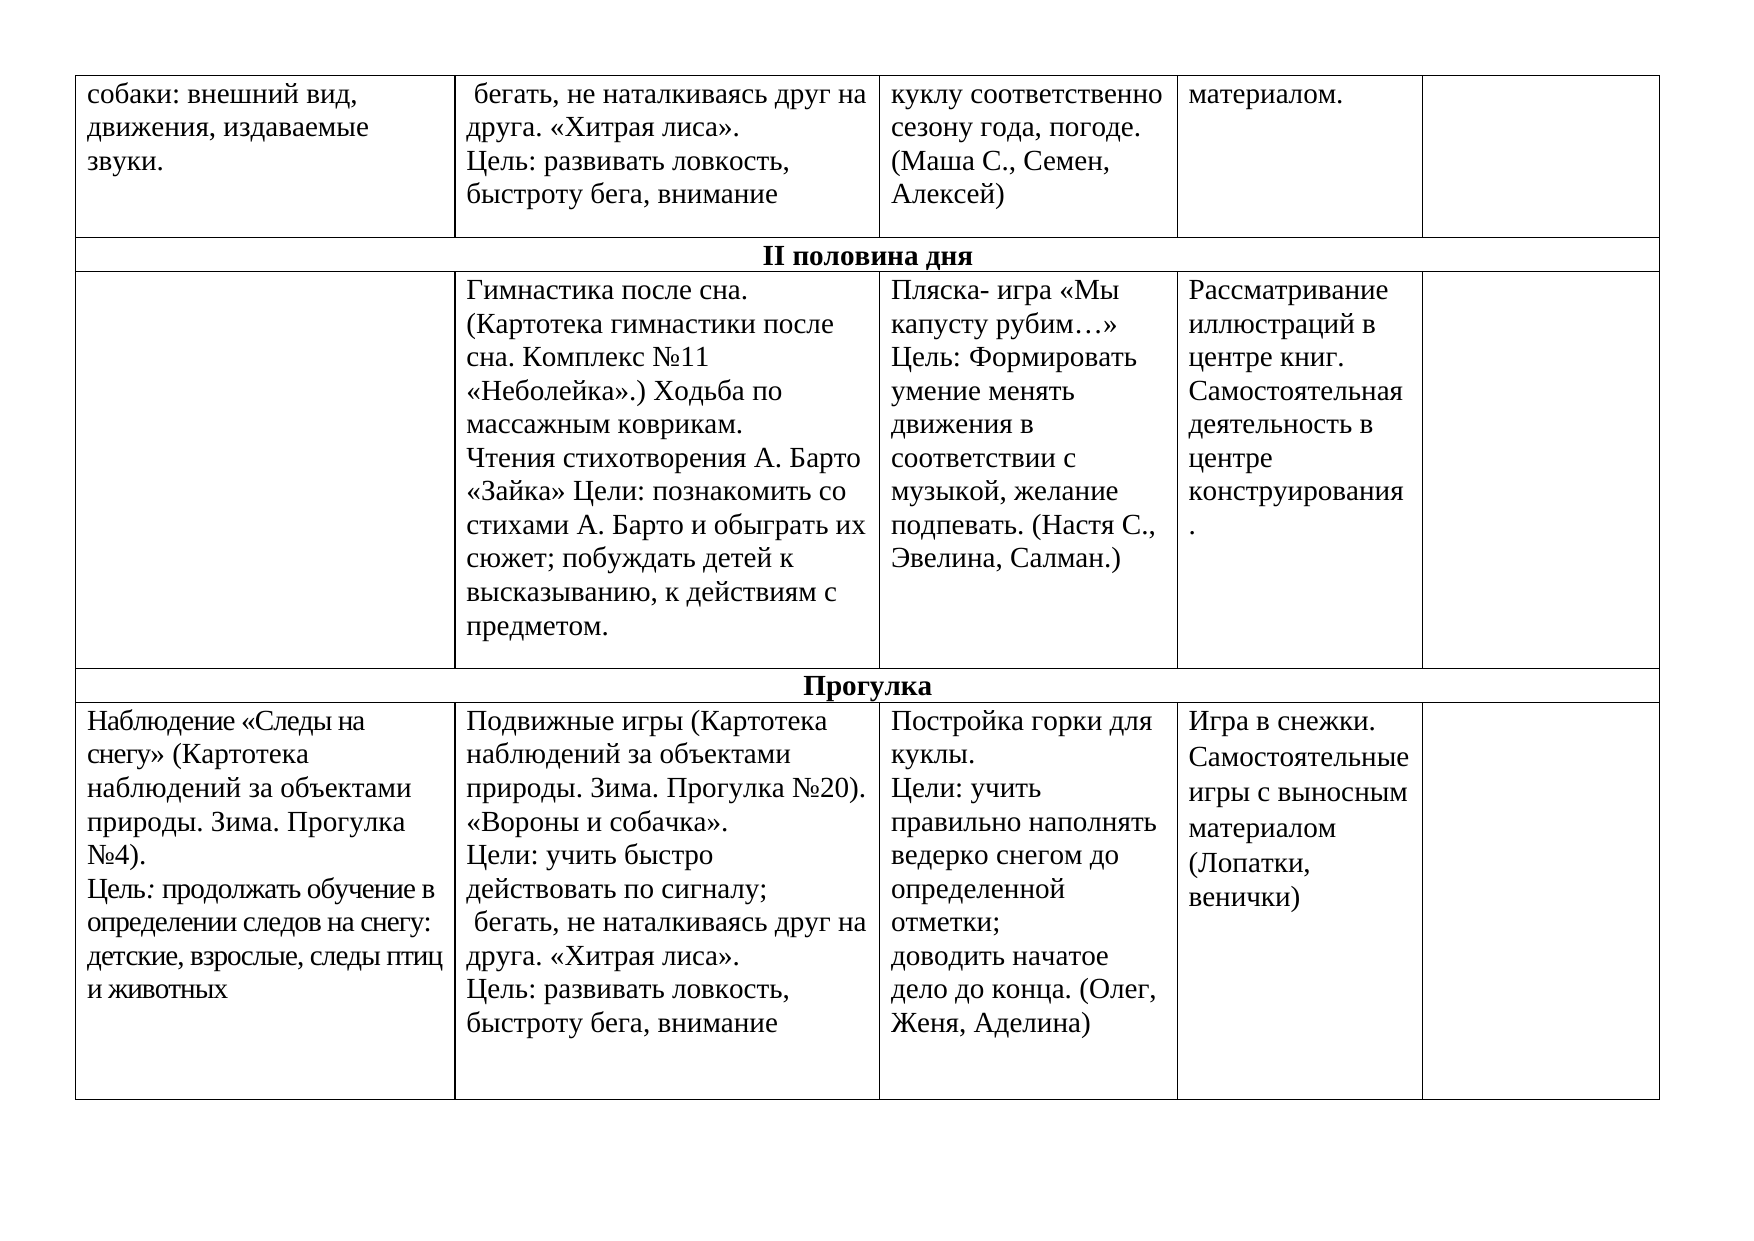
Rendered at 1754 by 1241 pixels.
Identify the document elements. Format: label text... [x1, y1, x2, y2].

table_cell [1423, 272, 1659, 667]
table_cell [76, 76, 454, 237]
table_cell [76, 272, 454, 667]
table_cell [1423, 76, 1659, 237]
table_cell Рассматривание иллюстраций в центре книг. Самостоятельная деятельность в центре конструирования. [1178, 272, 1422, 667]
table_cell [880, 76, 1177, 237]
table_cell Игра в снежки. Самостоятельные игры с выносным материалом (Лопатки, венички) [1178, 703, 1422, 1098]
table_cell Пляска- игра «Мы капусту рубим…» Цель: Формировать умение менять движения в соответствии с музыкой, желание подпевать. (Настя С., Эвелина, Салман.) [880, 272, 1177, 667]
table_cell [456, 76, 879, 237]
table_cell II половина дня [76, 238, 1659, 271]
table_cell Прогулка [76, 669, 1659, 702]
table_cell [1178, 76, 1422, 237]
table_cell [1423, 703, 1659, 1098]
table_cell Наблюдение «Следы на снегу» (Картотека наблюдений за объектами природы. Зима. Прогулка №4). Цель: продолжать обучение в определении следов на снегу: детские, взрослые, следы птиц и животных [76, 703, 454, 1098]
table_cell Гимнастика после сна. (Картотека гимнастики после сна. Комплекс №11 «Неболейка».) Ходьба по массажным коврикам. Чтения стихотворения А. Барто «Зайка» Цели: познакомить со стихами А. Барто и обыграть их сюжет; побуждать детей к высказыванию, к действиям с предметом. [456, 272, 879, 667]
table_cell Постройка горки для куклы. Цели: учить правильно наполнять ведерко снегом до определенной отметки; доводить начатое дело до конца. (Олег, Женя, Аделина) [880, 703, 1177, 1098]
